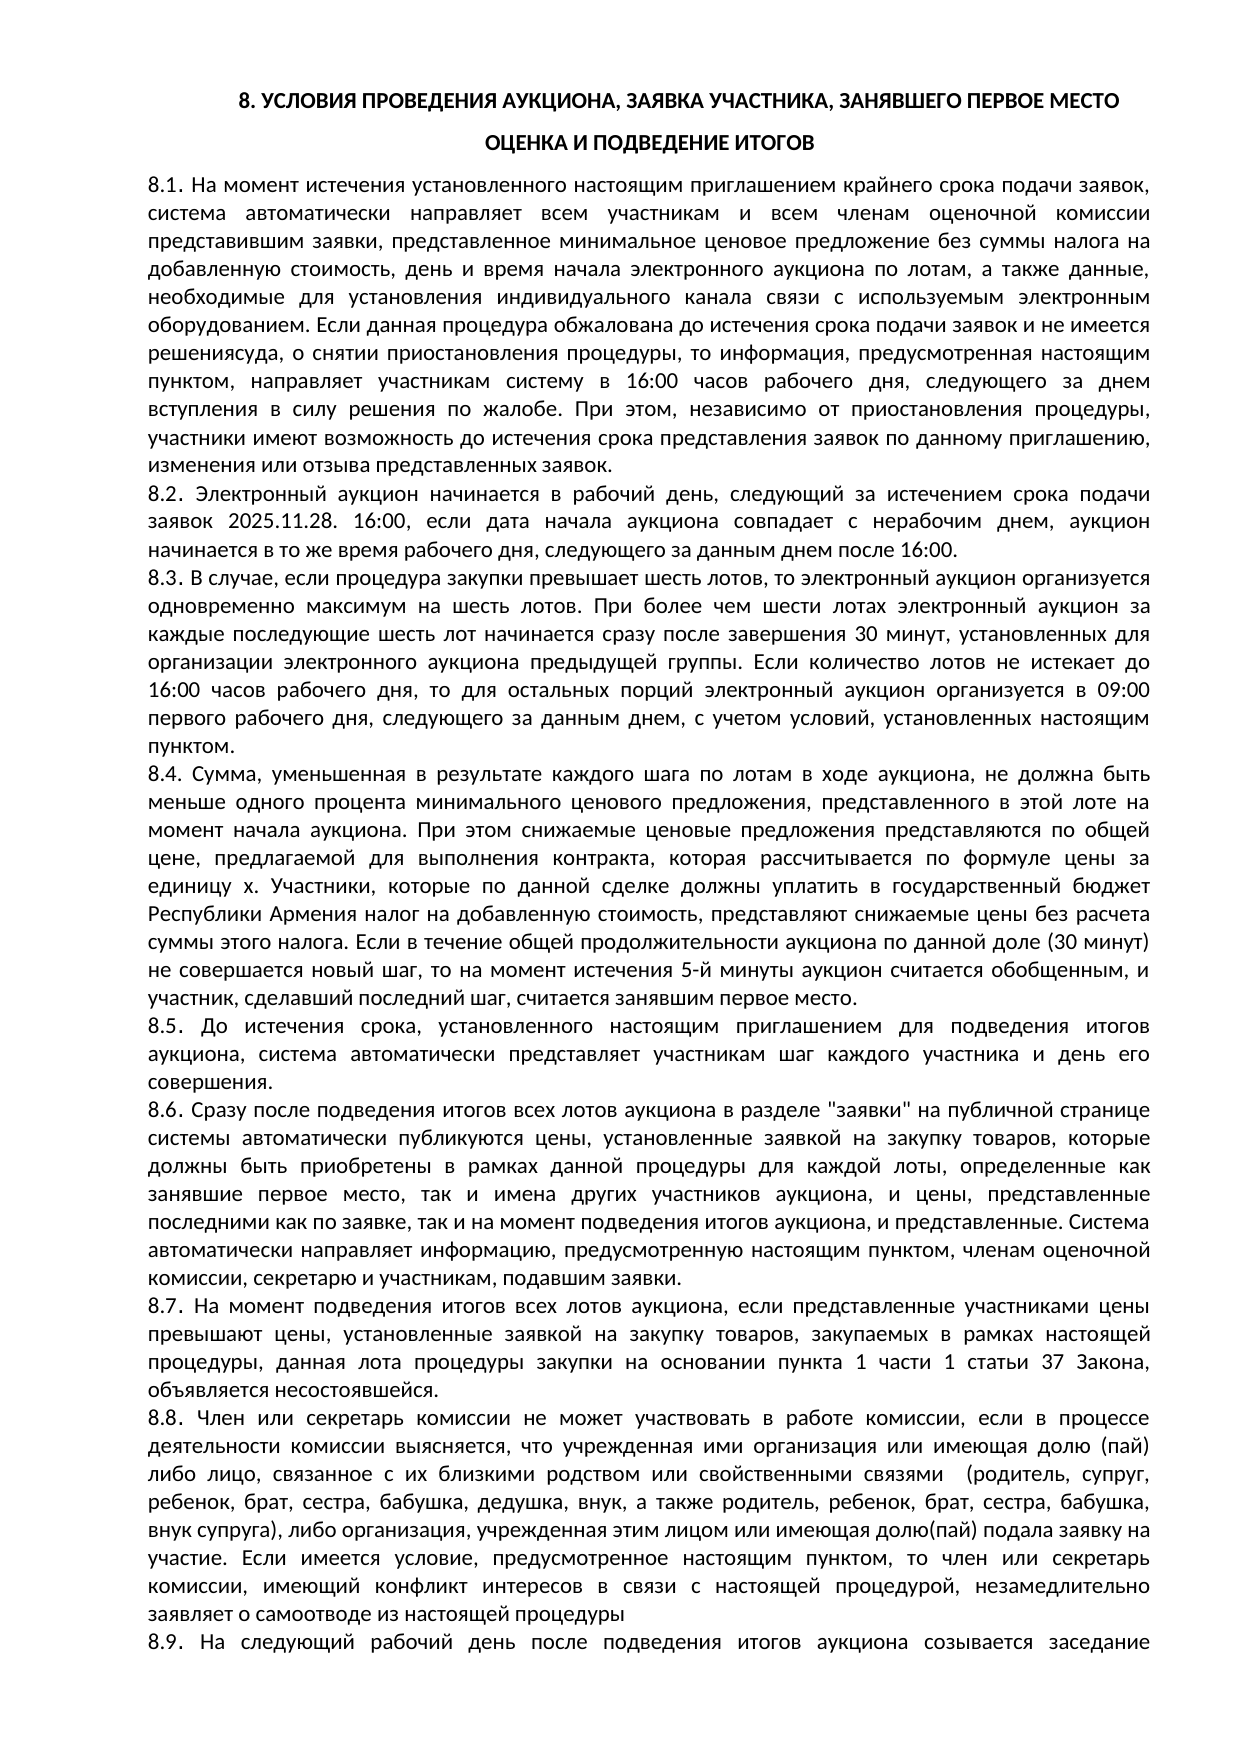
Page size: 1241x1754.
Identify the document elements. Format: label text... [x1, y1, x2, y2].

text 8. УСЛОВИЯ ПРОВЕДЕНИЯ АУКЦИОНА, ЗАЯВКА УЧАСТНИКА, ЗАНЯВШЕГО ПЕРВОЕ МЕСТО ОЦЕНКА И ПОДВЕДЕНИЕ ИТОГОВ [148, 86, 1152, 156]
text 8.3․ В случае, если процедура закупки превышает шесть лотов, то электронный аукцион организуется одновременно максимум на шесть лотов. При более чем шести лотах электронный аукцион за каждые последующие шесть лот начинается сразу после завершения 30 минут, установленных для организации электронного аукциона предыдущей группы. Если количество лотов не истекает до 16:00 часов рабочего дня, то для остальных порций электронный аукцион организуется в 09:00 первого рабочего дня, следующего за данным днем, с учетом условий, установленных настоящим пунктом. [148, 563, 1152, 759]
text 8.4. Сумма, уменьшенная в результате каждого шага по лотам в ходе аукциона, не должна быть меньше одного процента минимального ценового предложения, представленного в этой лоте на момент начала аукциона. При этом снижаемые ценовые предложения представляются по общей цене, предлагаемой для выполнения контракта, которая рассчитывается по формуле цены за единицу x. Участники, которые по данной сделке должны уплатить в государственный бюджет Республики Армения налог на добавленную стоимость, представляют снижаемые цены без расчета суммы этого налога. Если в течение общей продолжительности аукциона по данной доле (30 минут) не совершается новый шаг, то на момент истечения 5-й минуты аукцион считается обобщенным, и участник, сделавший последний шаг, считается занявшим первое место. [148, 759, 1152, 1011]
text 8.1․ На момент истечения установленного настоящим приглашением крайнего срока подачи заявок, система автоматически направляет всем участникам и всем членам оценочной комиссии представившим заявки, представленное минимальное ценовое предложение без суммы налога на добавленную стоимость, день и время начала электронного аукциона по лотам, а также данные, необходимые для установления индивидуального канала связи с используемым электронным оборудованием. Если данная процедура обжалована до истечения срока подачи заявок и не имеется решениясуда, о снятии приостановления процедуры, то информация, предусмотренная настоящим пунктом, направляет участникам систему в 16:00 часов рабочего дня, следующего за днем вступления в силу решения по жалобе. При этом, независимо от приостановления процедуры, участники имеют возможность до истечения срока представления заявок по данному приглашению, изменения или отзыва представленных заявок. [148, 170, 1152, 479]
text 8.6․ Сразу после подведения итогов всех лотов аукциона в разделе "заявки" на публичной странице системы автоматически публикуются цены, установленные заявкой на закупку товаров, которые должны быть приобретены в рамках данной процедуры для каждой лоты, определенные как занявшие первое место, так и имена других участников аукциона, и цены, представленные последними как по заявке, так и на момент подведения итогов аукциона, и представленные. Система автоматически направляет информацию, предусмотренную настоящим пунктом, членам оценочной комиссии, секретарю и участникам, подавшим заявки. [148, 1095, 1152, 1291]
text 8.2․ Электронный аукцион начинается в рабочий день, следующий за истечением срока подачи заявок 2025.11.28. 16:00 , если дата начала аукциона совпадает с нерабочим днем, аукцион начинается в то же время рабочего дня, следующего за данным днем после 16:00. [148, 479, 1152, 563]
text 8.8․ Член или секретарь комиссии не может участвовать в работе комиссии, если в процессе деятельности комиссии выясняется, что учрежденная ими организация или имеющая долю (пай) либо лицо, связанное с их близкими родством или свойственными связями (родитель, супруг, ребенок, брат, сестра, бабушка, дедушка, внук, а также родитель, ребенок, брат, сестра, бабушка, внук супруга), либо организация, учрежденная этим лицом или имеющая долю(пай) подала заявку на участие. Если имеется условие, предусмотренное настоящим пунктом, то член или секретарь комиссии, имеющий конфликт интересов в связи с настоящей процедурой, незамедлительно заявляет о самоотводе из настоящей процедуры [148, 1403, 1152, 1627]
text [148, 1627, 1152, 1656]
text 8.5․ До истечения срока, установленного настоящим приглашением для подведения итогов аукциона, система автоматически представляет участникам шаг каждого участника и день его совершения. [148, 1011, 1152, 1095]
text 8.7․ На момент подведения итогов всех лотов аукциона, если представленные участниками цены превышают цены, установленные заявкой на закупку товаров, закупаемых в рамках настоящей процедуры, данная лота процедуры закупки на основании пункта 1 части 1 статьи 37 Закона, объявляется несостоявшейся. [148, 1291, 1152, 1403]
